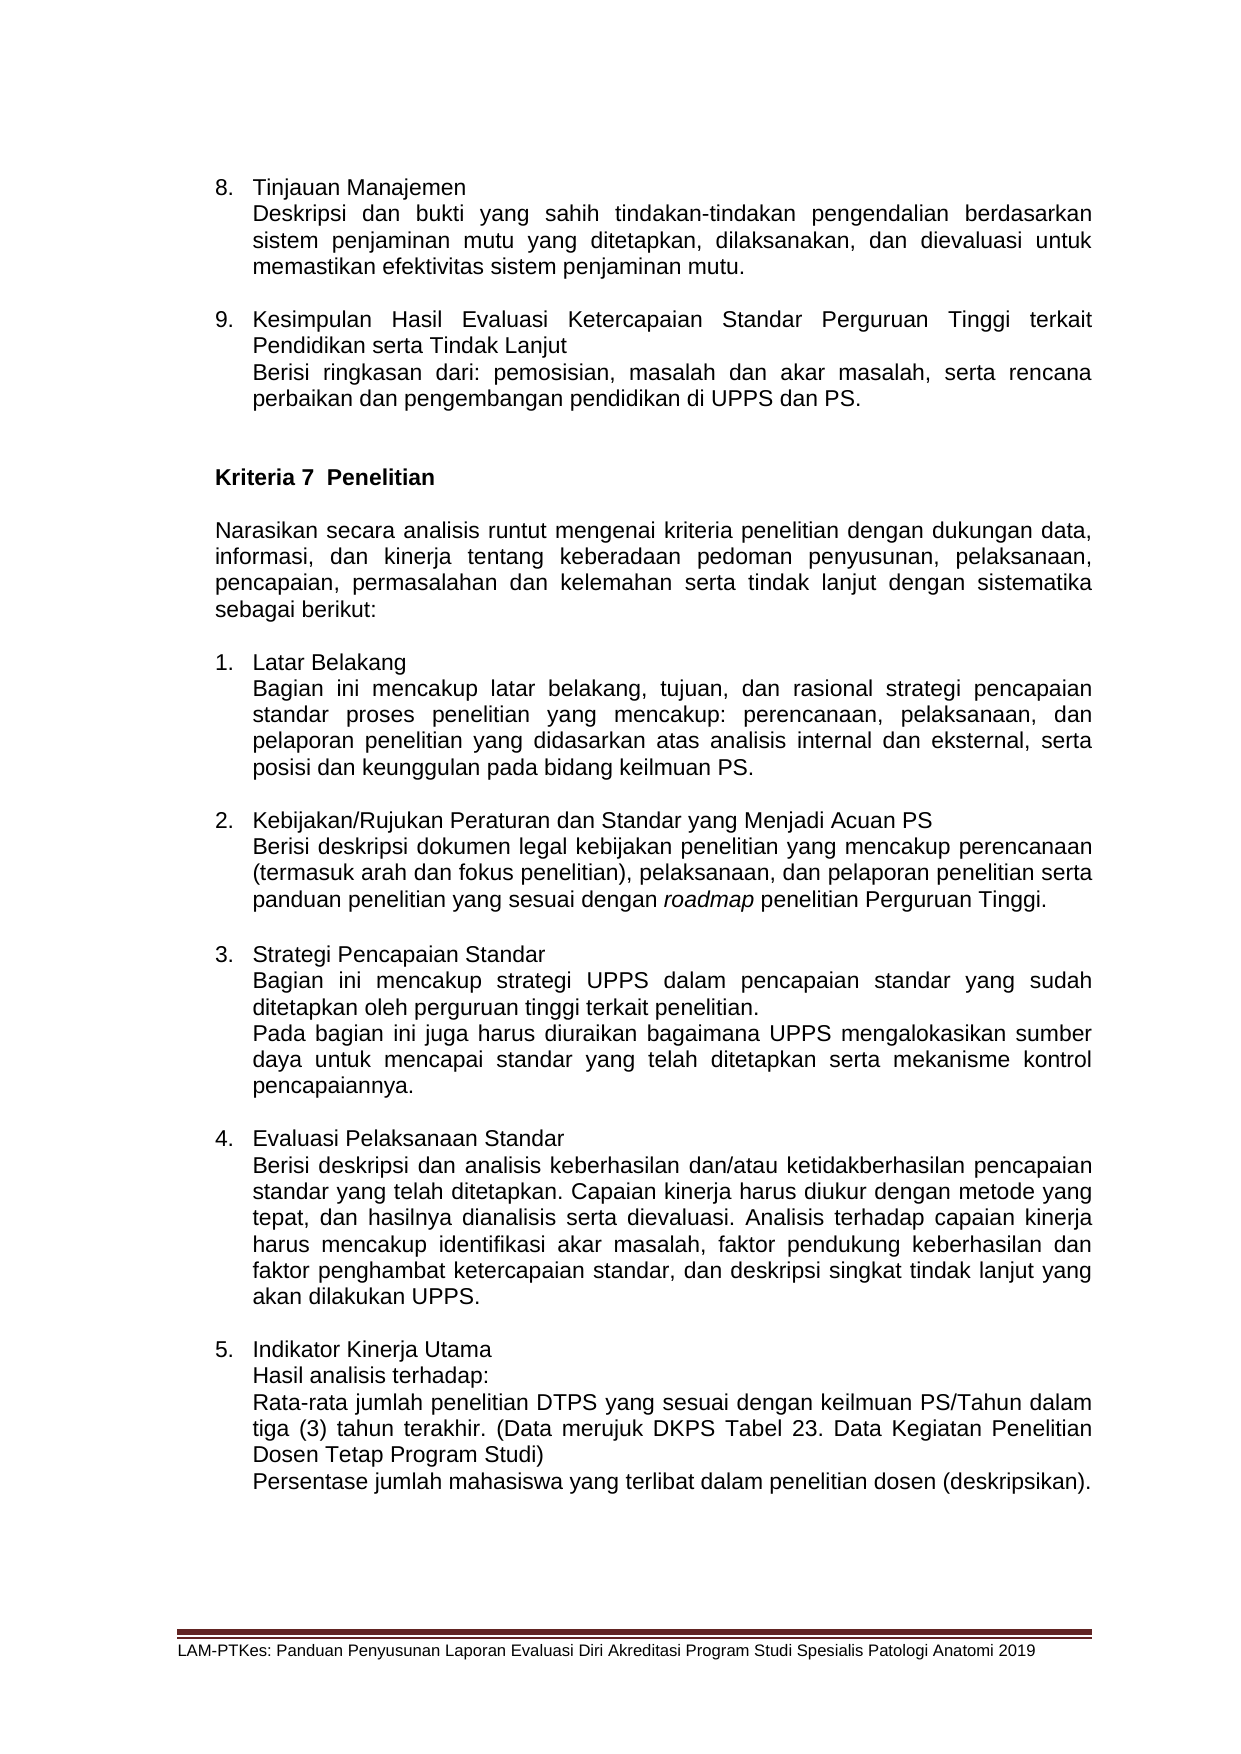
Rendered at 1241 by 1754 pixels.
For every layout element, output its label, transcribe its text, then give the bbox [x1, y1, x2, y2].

subtitle Kriteria 7 Penelitian [215, 464, 1092, 490]
text Berisi deskripsi dan analisis keberhasilan dan/atau ketidakberhasilan pencapaian standar yang telah ditetapkan. Capaian kinerja harus diukur dengan metode yang tepat, dan hasilnya dianalisis serta dievaluasi. Analisis terhadap capaian kinerja harus mencakup identifikasi akar masalah, faktor pendukung keberhasilan dan faktor penghambat ketercapaian standar, dan deskripsi singkat tindak lanjut yang akan dilakukan UPPS. [252, 1152, 1092, 1310]
text Narasikan secara analisis runtut mengenai kriteria penelitian dengan dukungan data, informasi, dan kinerja tentang keberadaan pedoman penyusunan, pelaksanaan, pencapaian, permasalahan dan kelemahan serta tindak lanjut dengan sistematika sebagai berikut: [215, 517, 1092, 622]
list Strategi Pencapaian Standar [215, 941, 1092, 967]
text Deskripsi dan bukti yang sahih tindakan-tindakan pengendalian berdasarkan sistem penjaminan mutu yang ditetapkan, dilaksanakan, dan dievaluasi untuk memastikan efektivitas sistem penjaminan mutu. [252, 200, 1092, 279]
text Pada bagian ini juga harus diuraikan bagaimana UPPS mengalokasikan sumber daya untuk mencapai standar yang telah ditetapkan serta mekanisme kontrol pencapaiannya. [252, 1020, 1092, 1099]
list Kesimpulan Hasil Evaluasi Ketercapaian Standar Perguruan Tinggi terkait Pendidikan serta Tindak Lanjut [215, 306, 1092, 358]
list Tinjauan Manajemen [215, 174, 1092, 200]
text Persentase jumlah mahasiswa yang terlibat dalam penelitian dosen (deskripsikan). [252, 1468, 1092, 1494]
text Bagian ini mencakup latar belakang, tujuan, dan rasional strategi pencapaian standar proses penelitian yang mencakup: perencanaan, pelaksanaan, dan pelaporan penelitian yang didasarkan atas analisis internal dan eksternal, serta posisi dan keunggulan pada bidang keilmuan PS. [252, 675, 1092, 780]
list Latar Belakang [215, 648, 1092, 675]
list Indikator Kinerja Utama [215, 1336, 1092, 1362]
text Rata-rata jumlah penelitian DTPS yang sesuai dengan keilmuan PS/Tahun dalam tiga (3) tahun terakhir. (Data merujuk DKPS Tabel 23. Data Kegiatan Penelitian Dosen Tetap Program Studi) [252, 1389, 1092, 1468]
list Kebijakan/Rujukan Peraturan dan Standar yang Menjadi Acuan PS [215, 807, 1092, 833]
text Berisi deskripsi dokumen legal kebijakan penelitian yang mencakup perencanaan (termasuk arah dan fokus penelitian), pelaksanaan, dan pelaporan penelitian serta panduan penelitian yang sesuai dengan roadmap penelitian Perguruan Tinggi. [252, 833, 1092, 912]
list Evaluasi Pelaksanaan Standar [215, 1125, 1092, 1152]
text Bagian ini mencakup strategi UPPS dalam pencapaian standar yang sudah ditetapkan oleh perguruan tinggi terkait penelitian. [252, 967, 1092, 1020]
text Berisi ringkasan dari: pemosisian, masalah dan akar masalah, serta rencana perbaikan dan pengembangan pendidikan di UPPS dan PS. [252, 358, 1092, 411]
text Hasil analisis terhadap: [252, 1362, 1092, 1389]
